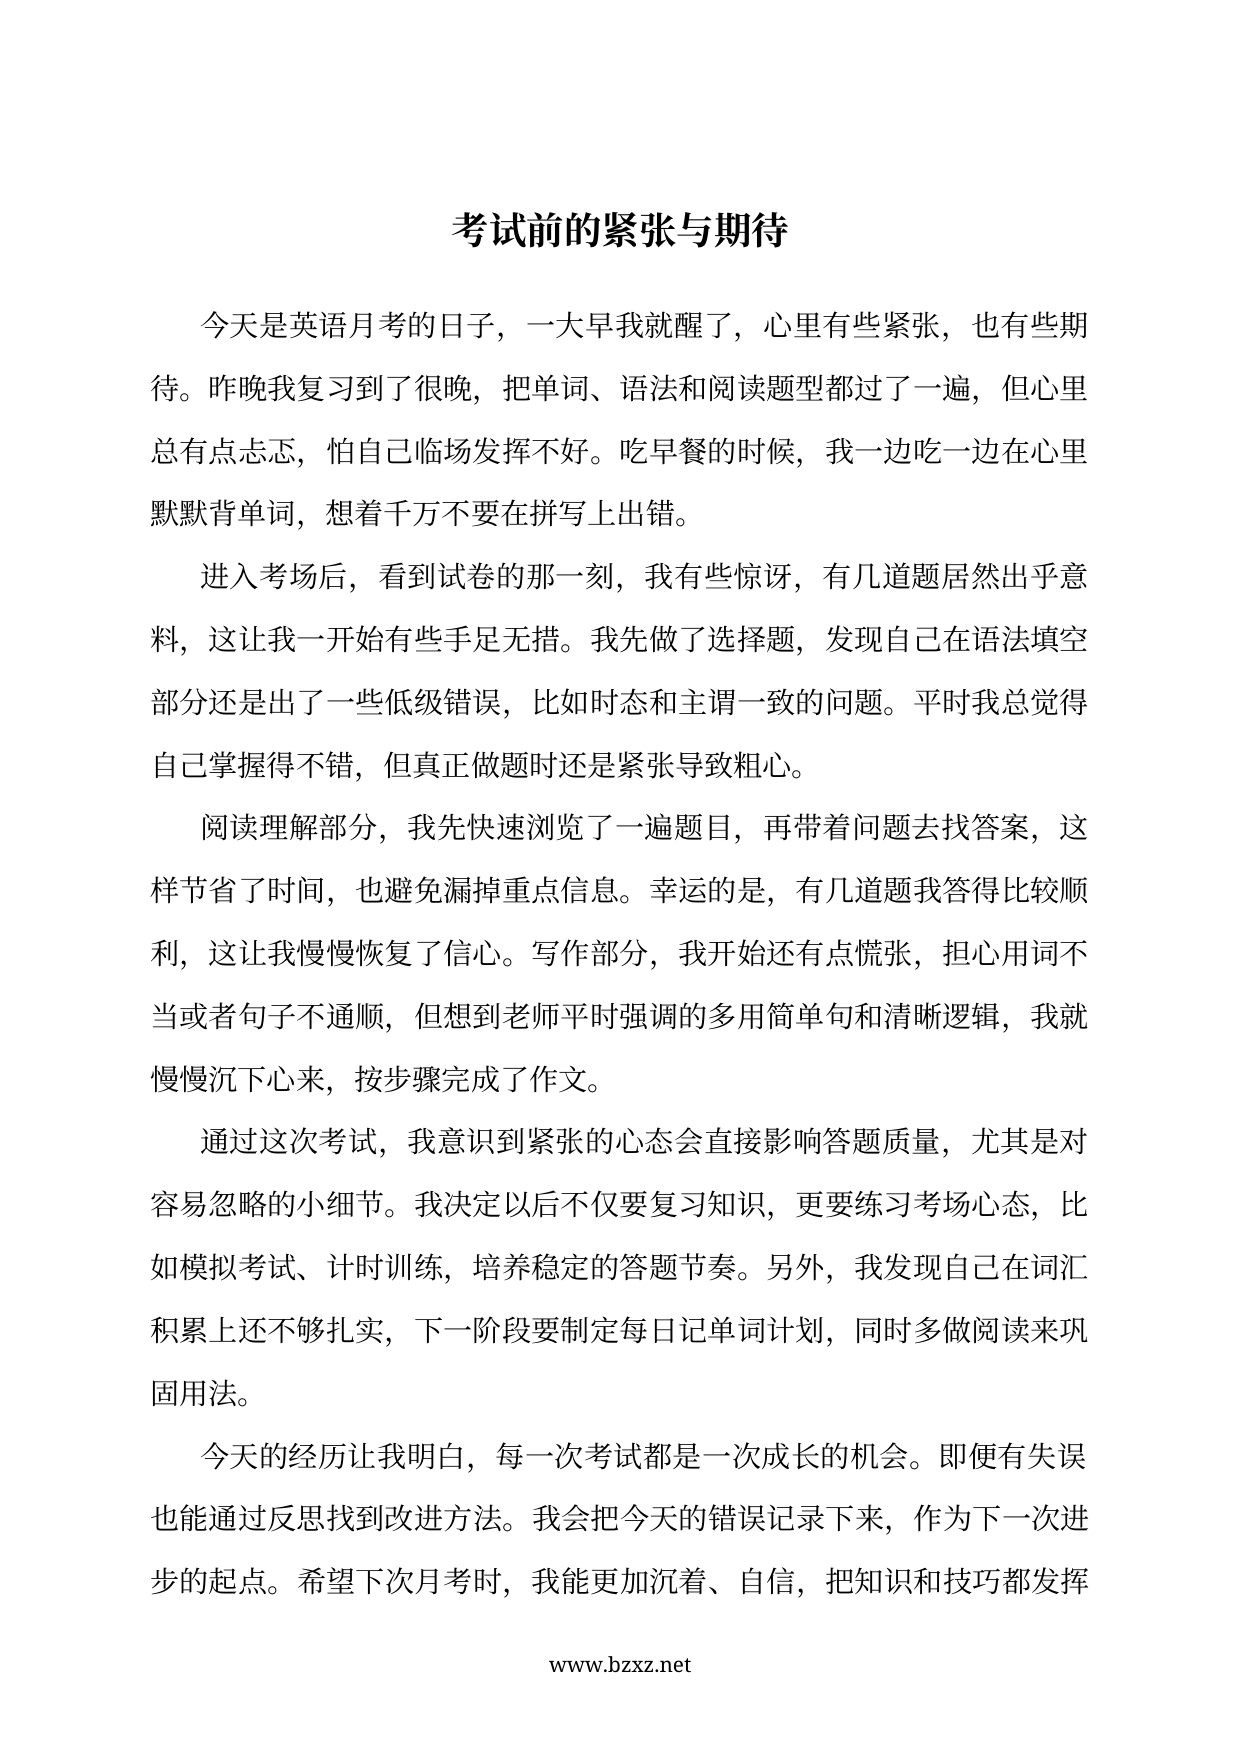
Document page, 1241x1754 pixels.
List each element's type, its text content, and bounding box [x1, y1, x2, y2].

subtitle 考试前的紧张与期待 [150, 201, 1090, 255]
text 进入考场后，看到试卷的那一刻，我有些惊讶，有几道题居然出乎意料，这让我一开始有些手足无措。我先做了选择题，发现自己在语法填空部分还是出了一些低级错误，比如时态和主谓一致的问题。平时我总觉得自己掌握得不错，但真正做题时还是紧张导致粗心。 [150, 554, 1090, 784]
text 阅读理解部分，我先快速浏览了一遍题目，再带着问题去找答案，这样节省了时间，也避免漏掉重点信息。幸运的是，有几道题我答得比较顺利，这让我慢慢恢复了信心。写作部分，我开始还有点慌张，担心用词不当或者句子不通顺，但想到老师平时强调的多用简单句和清晰逻辑，我就慢慢沉下心来，按步骤完成了作文。 [150, 805, 1090, 1098]
text 今天是英语月考的日子，一大早我就醒了，心里有些紧张，也有些期待。昨晚我复习到了很晚，把单词、语法和阅读题型都过了一遍，但心里总有点忐忑，怕自己临场发挥不好。吃早餐的时候，我一边吃一边在心里默默背单词，想着千万不要在拼写上出错。 [150, 303, 1090, 533]
text 通过这次考试，我意识到紧张的心态会直接影响答题质量，尤其是对容易忽略的小细节。我决定以后不仅要复习知识，更要练习考场心态，比如模拟考试、计时训练，培养稳定的答题节奏。另外，我发现自己在词汇积累上还不够扎实，下一阶段要制定每日记单词计划，同时多做阅读来巩固用法。 [150, 1119, 1090, 1412]
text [150, 1433, 1090, 1601]
